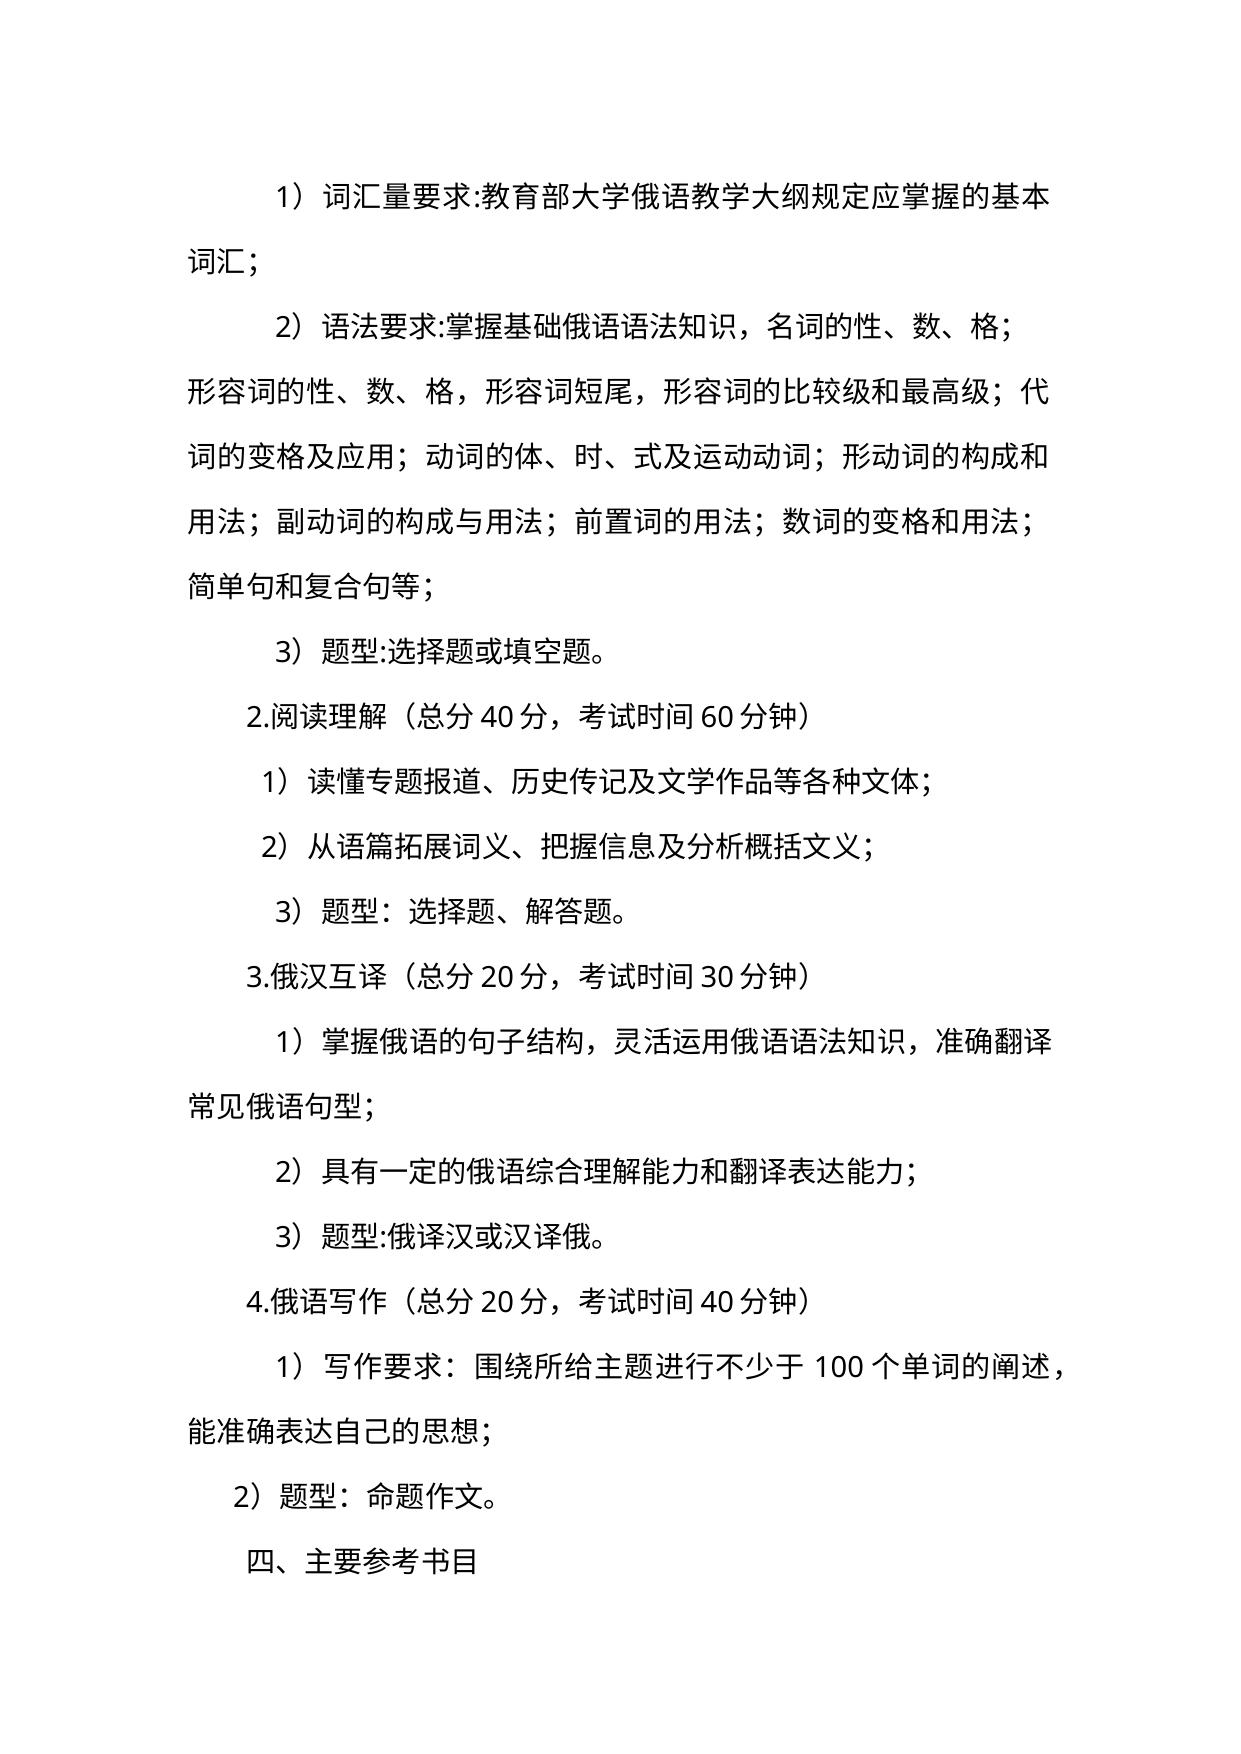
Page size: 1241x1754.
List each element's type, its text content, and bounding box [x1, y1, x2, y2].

text 2）题型：命题作文。 [187, 1462, 1053, 1527]
text 3）题型:俄译汉或汉译俄。 [187, 1202, 1053, 1267]
text 1）写作要求：围绕所给主题进行不少于100个单词的阐述，能准确表达自己的思想； [187, 1332, 1053, 1462]
text 2）从语篇拓展词义、把握信息及分析概括文义； [187, 812, 1053, 877]
text 1）词汇量要求:教育部大学俄语教学大纲规定应掌握的基本词汇； [187, 162, 1053, 292]
text 四、主要参考书目 [187, 1527, 1053, 1592]
text 3）题型:选择题或填空题。 [187, 617, 1053, 682]
text 3）题型：选择题、解答题。 [187, 877, 1053, 942]
text 形容词的性、数、格，形容词短尾，形容词的比较级和最高级；代词的变格及应用；动词的体、时、式及运动动词；形动词的构成和用法；副动词的构成与用法；前置词的用法；数词的变格和用法；简单句和复合句等； [187, 357, 1053, 617]
text 2.阅读理解（总分40分，考试时间60分钟） [187, 682, 1053, 747]
text 1）掌握俄语的句子结构，灵活运用俄语语法知识，准确翻译常见俄语句型； [187, 1007, 1053, 1137]
text 3.俄汉互译（总分20分，考试时间30分钟） [187, 942, 1053, 1007]
text 1）读懂专题报道、历史传记及文学作品等各种文体； [187, 747, 1053, 812]
text 2）具有一定的俄语综合理解能力和翻译表达能力； [187, 1137, 1053, 1202]
text 2）语法要求:掌握基础俄语语法知识，名词的性、数、格； [187, 292, 1053, 357]
text 4.俄语写作（总分20分，考试时间40分钟） [187, 1267, 1053, 1332]
